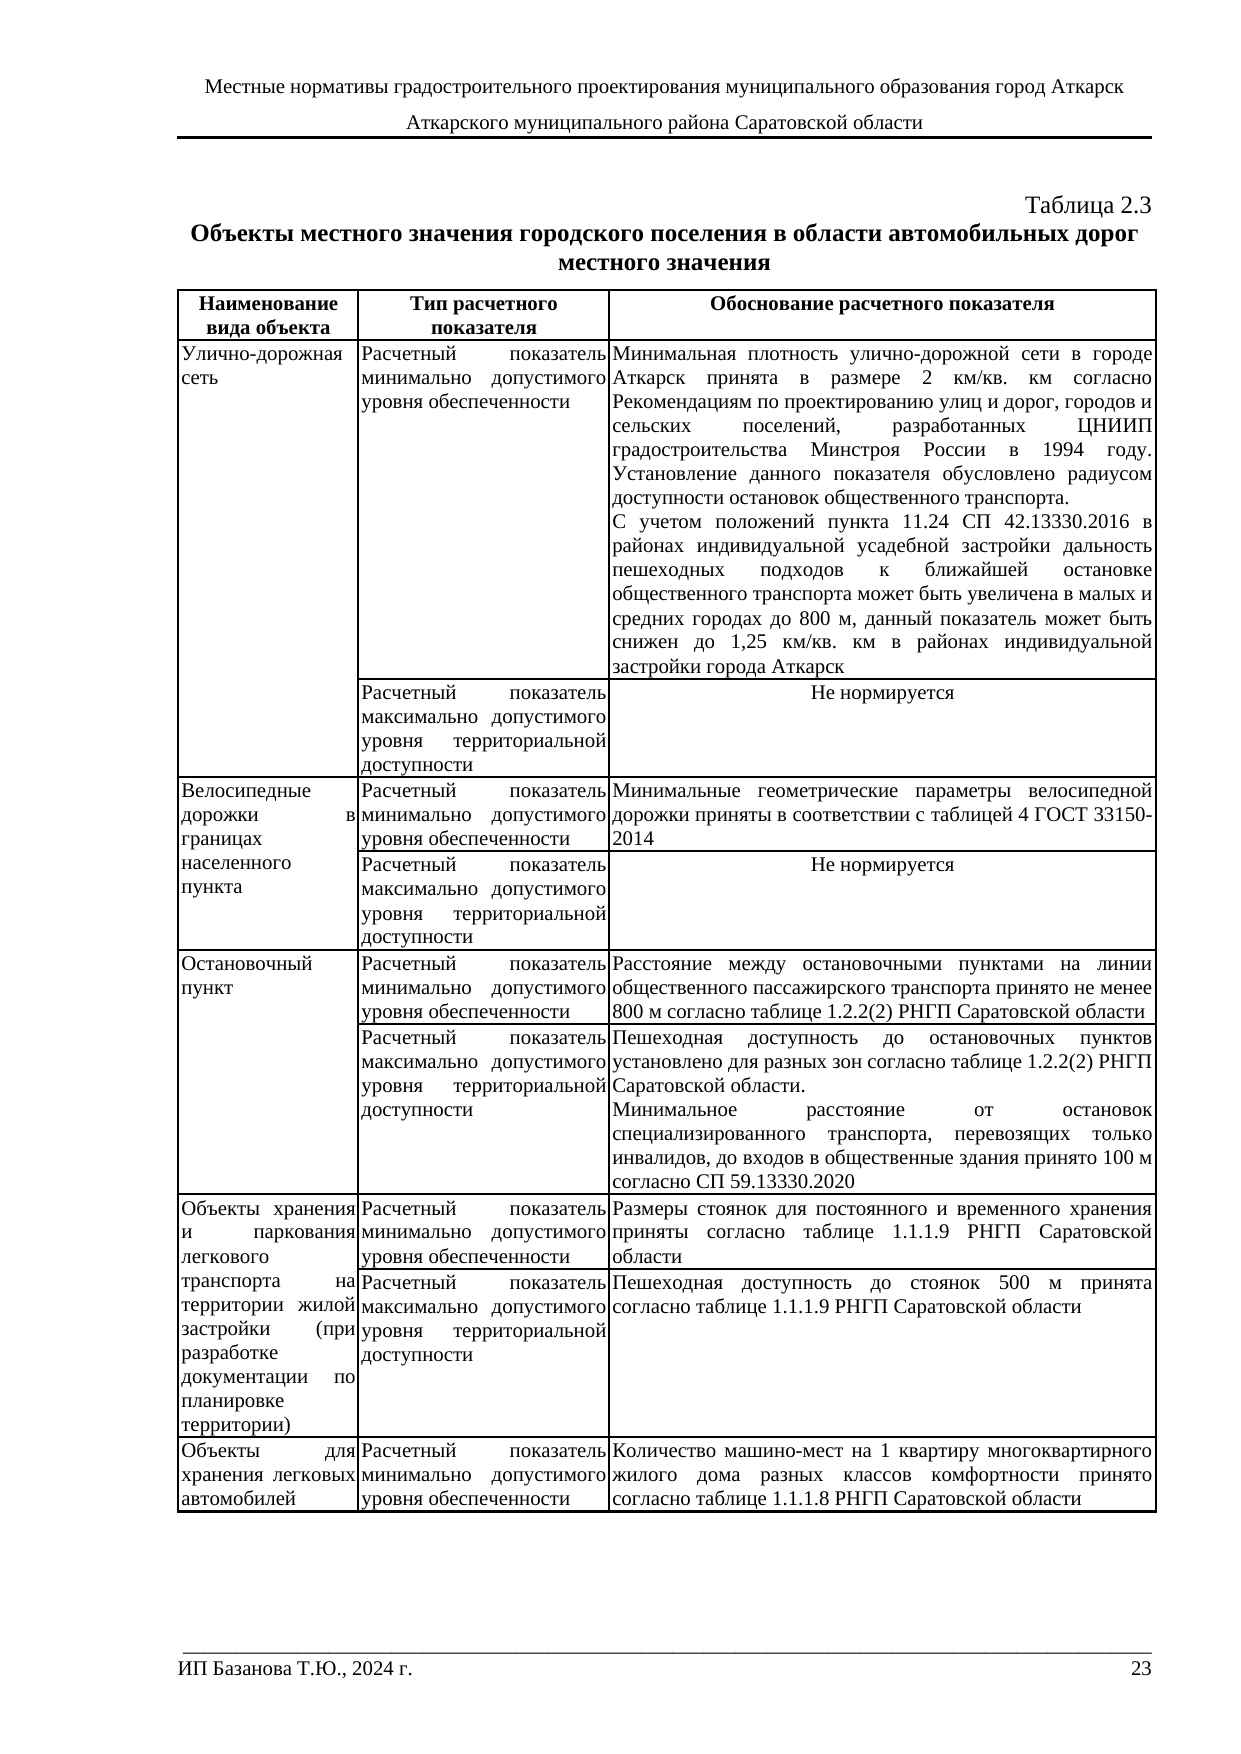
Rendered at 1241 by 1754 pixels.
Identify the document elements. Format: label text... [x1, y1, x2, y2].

table_cell Расчетный показатель минимально допустимого уровня обеспеченности [359, 341, 608, 678]
table_cell Расчетный показатель максимально допустимого уровня территориальной доступности [359, 1270, 608, 1436]
table_cell Минимальная плотность улично-дорожной сети в городе Аткарск принята в размере 2 км/кв. км согласно Рекомендациям по проектированию улиц и дорог, городов и сельских поселений, разработанных ЦНИИП градостроительства Минстроя России в 1994 году. Установление данного показателя обусловлено радиусом доступности остановок общественного транспорта. С учетом положений пункта 11.24 СП 42.13330.2016 в районах индивидуальной усадебной застройки дальность пешеходных подходов к ближайшей остановке общественного транспорта может быть увеличена в малых и средних городах до 800 м, данный показатель может быть снижен до 1,25 км/кв. км в районах индивидуальной застройки города Аткарск [610, 341, 1155, 678]
table_cell Пешеходная доступность до стоянок 500 м принята согласно таблице 1.1.1.9 РНГП Саратовской области [610, 1270, 1155, 1436]
text Таблица 2.3 [177, 190, 1152, 218]
table_cell Расчетный показатель минимально допустимого уровня обеспеченности [359, 951, 608, 1023]
table_cell Улично-дорожная сеть [179, 341, 357, 776]
table_cell Расчетный показатель максимально допустимого уровня территориальной доступности [359, 680, 608, 776]
table_cell Пешеходная доступность до остановочных пунктов установлено для разных зон согласно таблице 1.2.2(2) РНГП Саратовской области. Минимальное расстояние от остановок специализированного транспорта, перевозящих только инвалидов, до входов в общественные здания принято 100 м согласно СП 59.13330.2020 [610, 1025, 1155, 1193]
table_cell Расстояние между остановочными пунктами на линии общественного пассажирского транспорта принято не менее 800 м согласно таблице 1.2.2(2) РНГП Саратовской области [610, 951, 1155, 1023]
table_header Тип расчетного показателя [359, 291, 608, 339]
table_header Наименование вида объекта [179, 291, 357, 339]
table_cell Расчетный показатель минимально допустимого уровня обеспеченности [359, 1195, 608, 1268]
table_cell Размеры стоянок для постоянного и временного хранения приняты согласно таблице 1.1.1.9 РНГП Саратовской области [610, 1195, 1155, 1268]
table_cell Расчетный показатель максимально допустимого уровня территориальной доступности [359, 852, 608, 948]
table_cell Велосипедные дорожки в границах населенного пункта [179, 778, 357, 948]
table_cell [179, 1438, 357, 1510]
subtitle Объекты местного значения городского поселения в области автомобильных дорог местного значения [177, 218, 1152, 276]
table_cell Объекты хранения и паркования легкового транспорта на территории жилой застройки (при разработке документации по планировке территории) [179, 1195, 357, 1436]
table_cell Минимальные геометрические параметры велосипедной дорожки приняты в соответствии с таблицей 4 ГОСТ 33150-2014 [610, 778, 1155, 850]
table_cell Остановочный пункт [179, 951, 357, 1193]
table_cell Не нормируется [610, 680, 1155, 776]
table_header Обоснование расчетного показателя [610, 291, 1155, 339]
table_cell Расчетный показатель минимально допустимого уровня обеспеченности [359, 778, 608, 850]
table_cell Количество машино-мест на 1 квартиру многоквартирного жилого дома разных классов комфортности принято согласно таблице 1.1.1.8 РНГП Саратовской области [610, 1438, 1155, 1510]
table_cell Расчетный показатель минимально допустимого уровня обеспеченности [359, 1438, 608, 1510]
table_cell Расчетный показатель максимально допустимого уровня территориальной доступности [359, 1025, 608, 1193]
table_cell Не нормируется [610, 852, 1155, 948]
